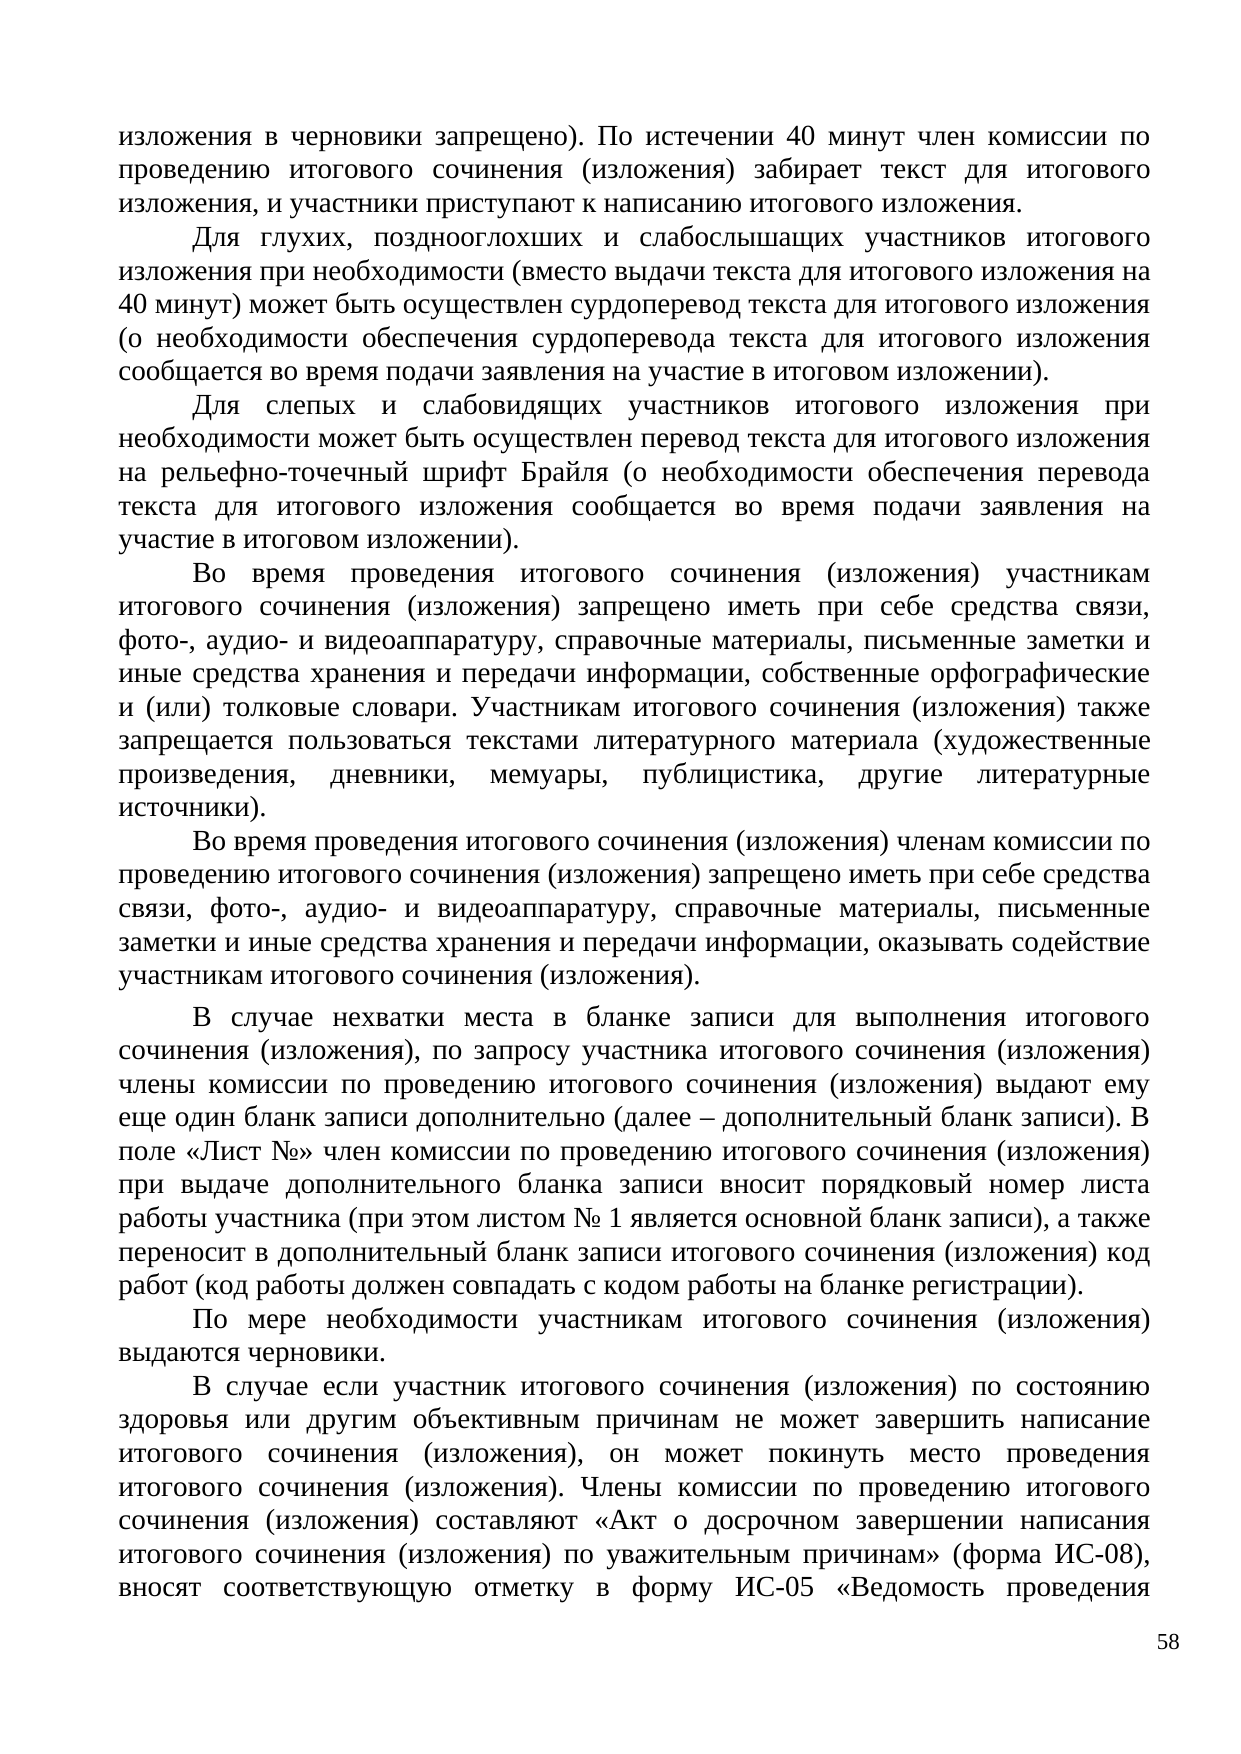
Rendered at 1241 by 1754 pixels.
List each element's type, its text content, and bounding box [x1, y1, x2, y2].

text Во время проведения итогового сочинения (изложения) участникам итогового сочинения (изложения) запрещено иметь при себе средства связи, фото-, аудио- и видеоаппаратуру, справочные материалы, письменные заметки и иные средства хранения и передачи информации, собственные орфографические и (или) толковые словари. Участникам итогового сочинения (изложения) также запрещается пользоваться текстами литературного материала (художественные произведения, дневники, мемуары, публицистика, другие литературные источники). [118, 555, 1151, 823]
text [118, 1368, 1151, 1603]
text Для слепых и слабовидящих участников итогового изложения при необходимости может быть осуществлен перевод текста для итогового изложения на рельефно-точечный шрифт Брайля (о необходимости обеспечения перевода текста для итогового изложения сообщается во время подачи заявления на участие в итоговом изложении). [118, 387, 1151, 555]
text В случае нехватки места в бланке записи для выполнения итогового сочинения (изложения), по запросу участника итогового сочинения (изложения) члены комиссии по проведению итогового сочинения (изложения) выдают ему еще один бланк записи дополнительно (далее – дополнительный бланк записи). В поле «Лист №» член комиссии по проведению итогового сочинения (изложения) при выдаче дополнительного бланка записи вносит порядковый номер листа работы участника (при этом листом № 1 является основной бланк записи), а также переносит в дополнительный бланк записи итогового сочинения (изложения) код работ (код работы должен совпадать с кодом работы на бланке регистрации). [118, 999, 1151, 1301]
text По мере необходимости участникам итогового сочинения (изложения) выдаются черновики. [118, 1301, 1151, 1368]
text Во время проведения итогового сочинения (изложения) членам комиссии по проведению итогового сочинения (изложения) запрещено иметь при себе средства связи, фото-, аудио- и видеоаппаратуру, справочные материалы, письменные заметки и иные средства хранения и передачи информации, оказывать содействие участникам итогового сочинения (изложения). [118, 823, 1151, 991]
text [118, 118, 1151, 219]
text Для глухих, позднооглохших и слабослышащих участников итогового изложения при необходимости (вместо выдачи текста для итогового изложения на 40 минут) может быть осуществлен сурдоперевод текста для итогового изложения (о необходимости обеспечения сурдоперевода текста для итогового изложения сообщается во время подачи заявления на участие в итоговом изложении). [118, 219, 1151, 387]
